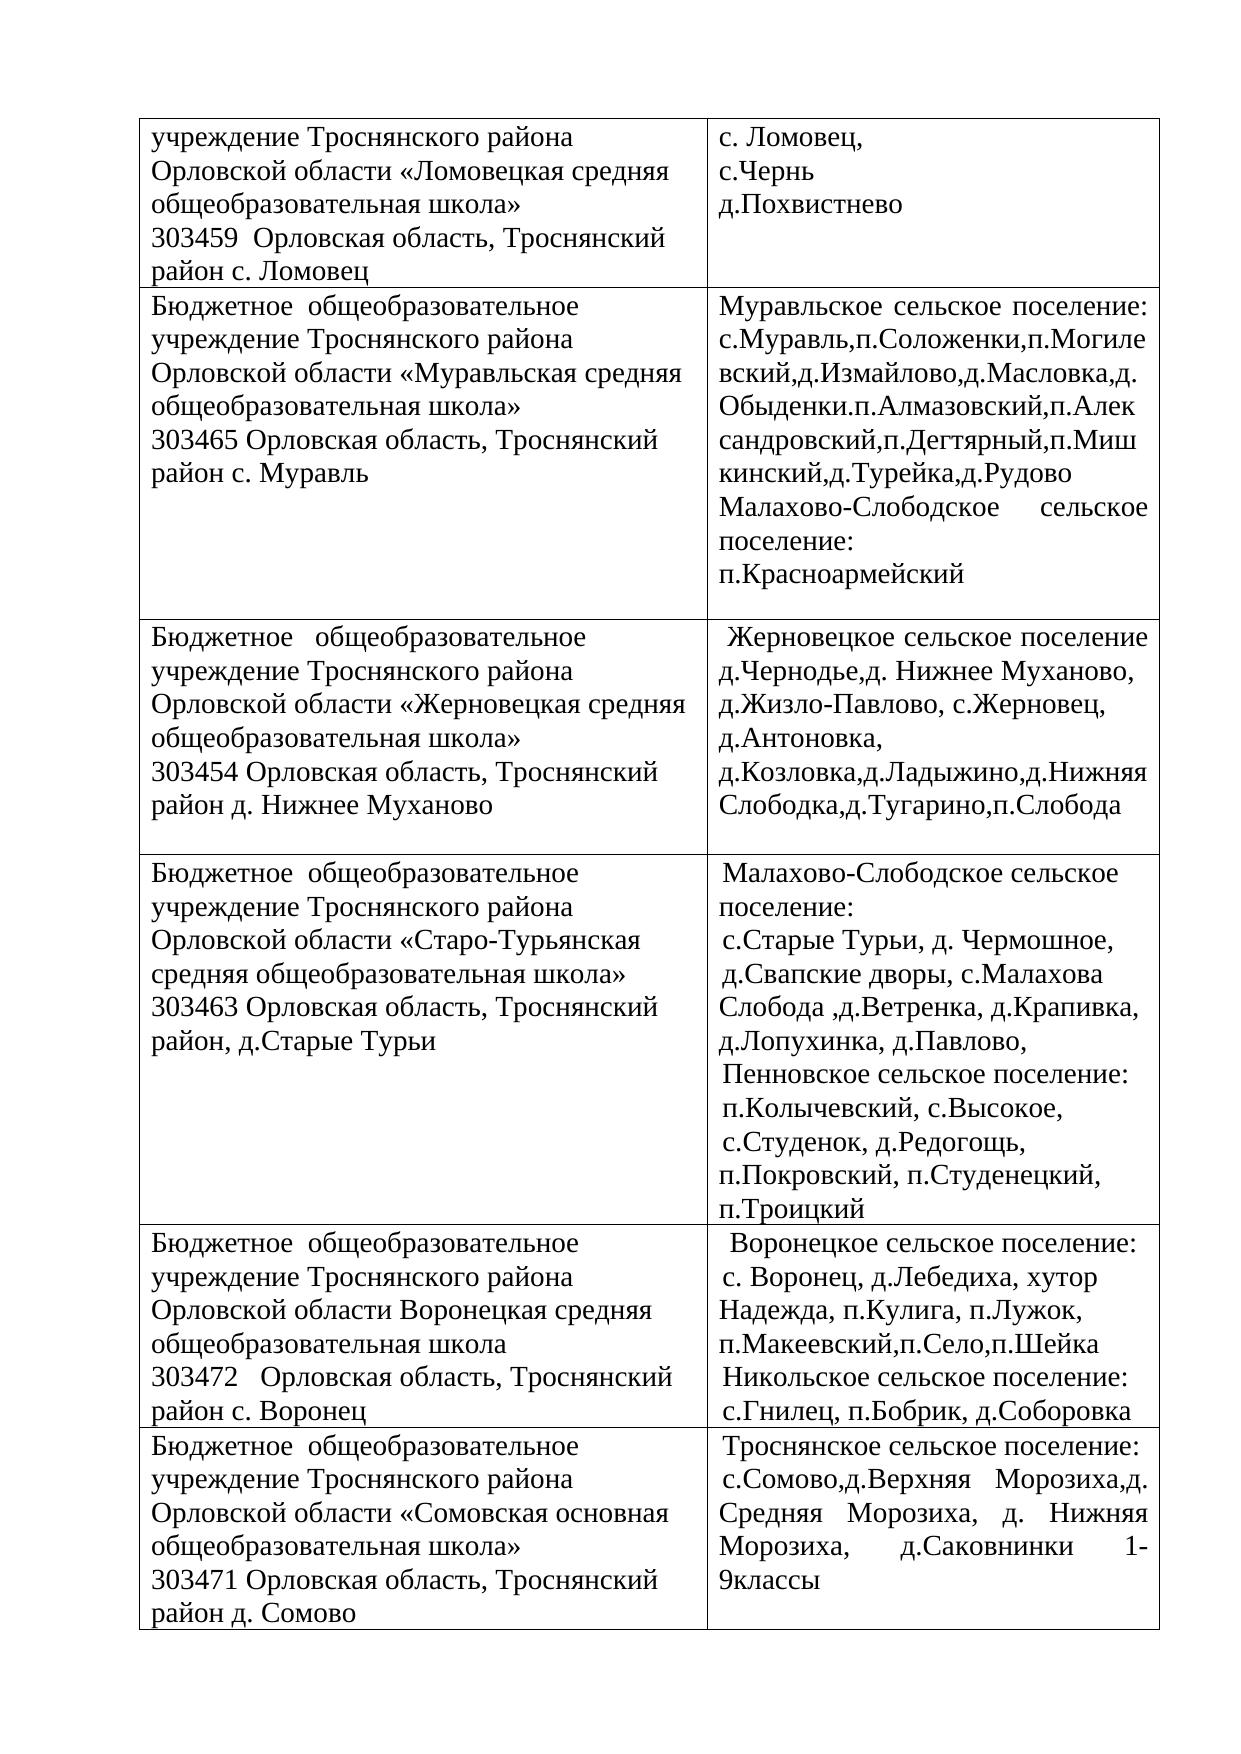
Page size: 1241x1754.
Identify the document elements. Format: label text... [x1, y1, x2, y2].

table_cell Бюджетное общеобразовательное учреждение Троснянского района Орловской области «Жерновецкая средняя общеобразовательная школа» 303454 Орловская область, Троснянский район д. Нижнее Муханово [140, 620, 707, 854]
table_cell Бюджетное общеобразовательное учреждение Троснянского района Орловской области «Старо-Турьянская средняя общеобразовательная школа» 303463 Орловская область, Троснянский район, д.Старые Турьи [140, 855, 707, 1224]
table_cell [708, 119, 1159, 287]
table_cell Малахово-Слободское сельское поселение: с.Старые Турьи, д. Чермошное, д.Свапские дворы, с.Малахова Слобода ,д.Ветренка, д.Крапивка, д.Лопухинка, д.Павлово, Пенновское сельское поселение: п.Колычевский, с.Высокое, с.Студенок, д.Редогощь, п.Покровский, п.Студенецкий, п.Троицкий [708, 855, 1159, 1224]
table_cell Бюджетное общеобразовательное учреждение Троснянского района Орловской области «Сомовская основная общеобразовательная школа» 303471 Орловская область, Троснянский район д. Сомово [140, 1428, 707, 1629]
table_cell Троснянское сельское поселение: с.Сомово,д.Верхняя Морозиха,д. Средняя Морозиха, д. Нижняя Морозиха, д.Саковнинки 1-9классы [708, 1428, 1159, 1629]
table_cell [140, 119, 707, 287]
table_cell Воронецкое сельское поселение: с. Воронец, д.Лебедиха, хутор Надежда, п.Кулига, п.Лужок, п.Макеевский,п.Село,п.Шейка Никольское сельское поселение: с.Гнилец, п.Бобрик, д.Соборовка [708, 1225, 1159, 1427]
table_cell Муравльское сельское поселение: с.Муравль,п.Соложенки,п.Могилевский,д.Измайлово,д.Масловка,д.Обыденки.п.Алмазовский,п.Александровский,п.Дегтярный,п.Мишкинский,д.Турейка,д.Рудово Малахово-Слободское сельское поселение: п.Красноармейский [708, 288, 1159, 618]
table_cell Бюджетное общеобразовательное учреждение Троснянского района Орловской области «Муравльская средняя общеобразовательная школа» 303465 Орловская область, Троснянский район с. Муравль [140, 288, 707, 618]
table_cell Жерновецкое сельское поселение д.Чернодье,д. Нижнее Муханово, д.Жизло-Павлово, с.Жерновец, д.Антоновка, д.Козловка,д.Ладыжино,д.Нижняя Слободка,д.Тугарино,п.Слобода [708, 620, 1159, 854]
table_cell Бюджетное общеобразовательное учреждение Троснянского района Орловской области Воронецкая средняя общеобразовательная школа 303472 Орловская область, Троснянский район с. Воронец [140, 1225, 707, 1427]
